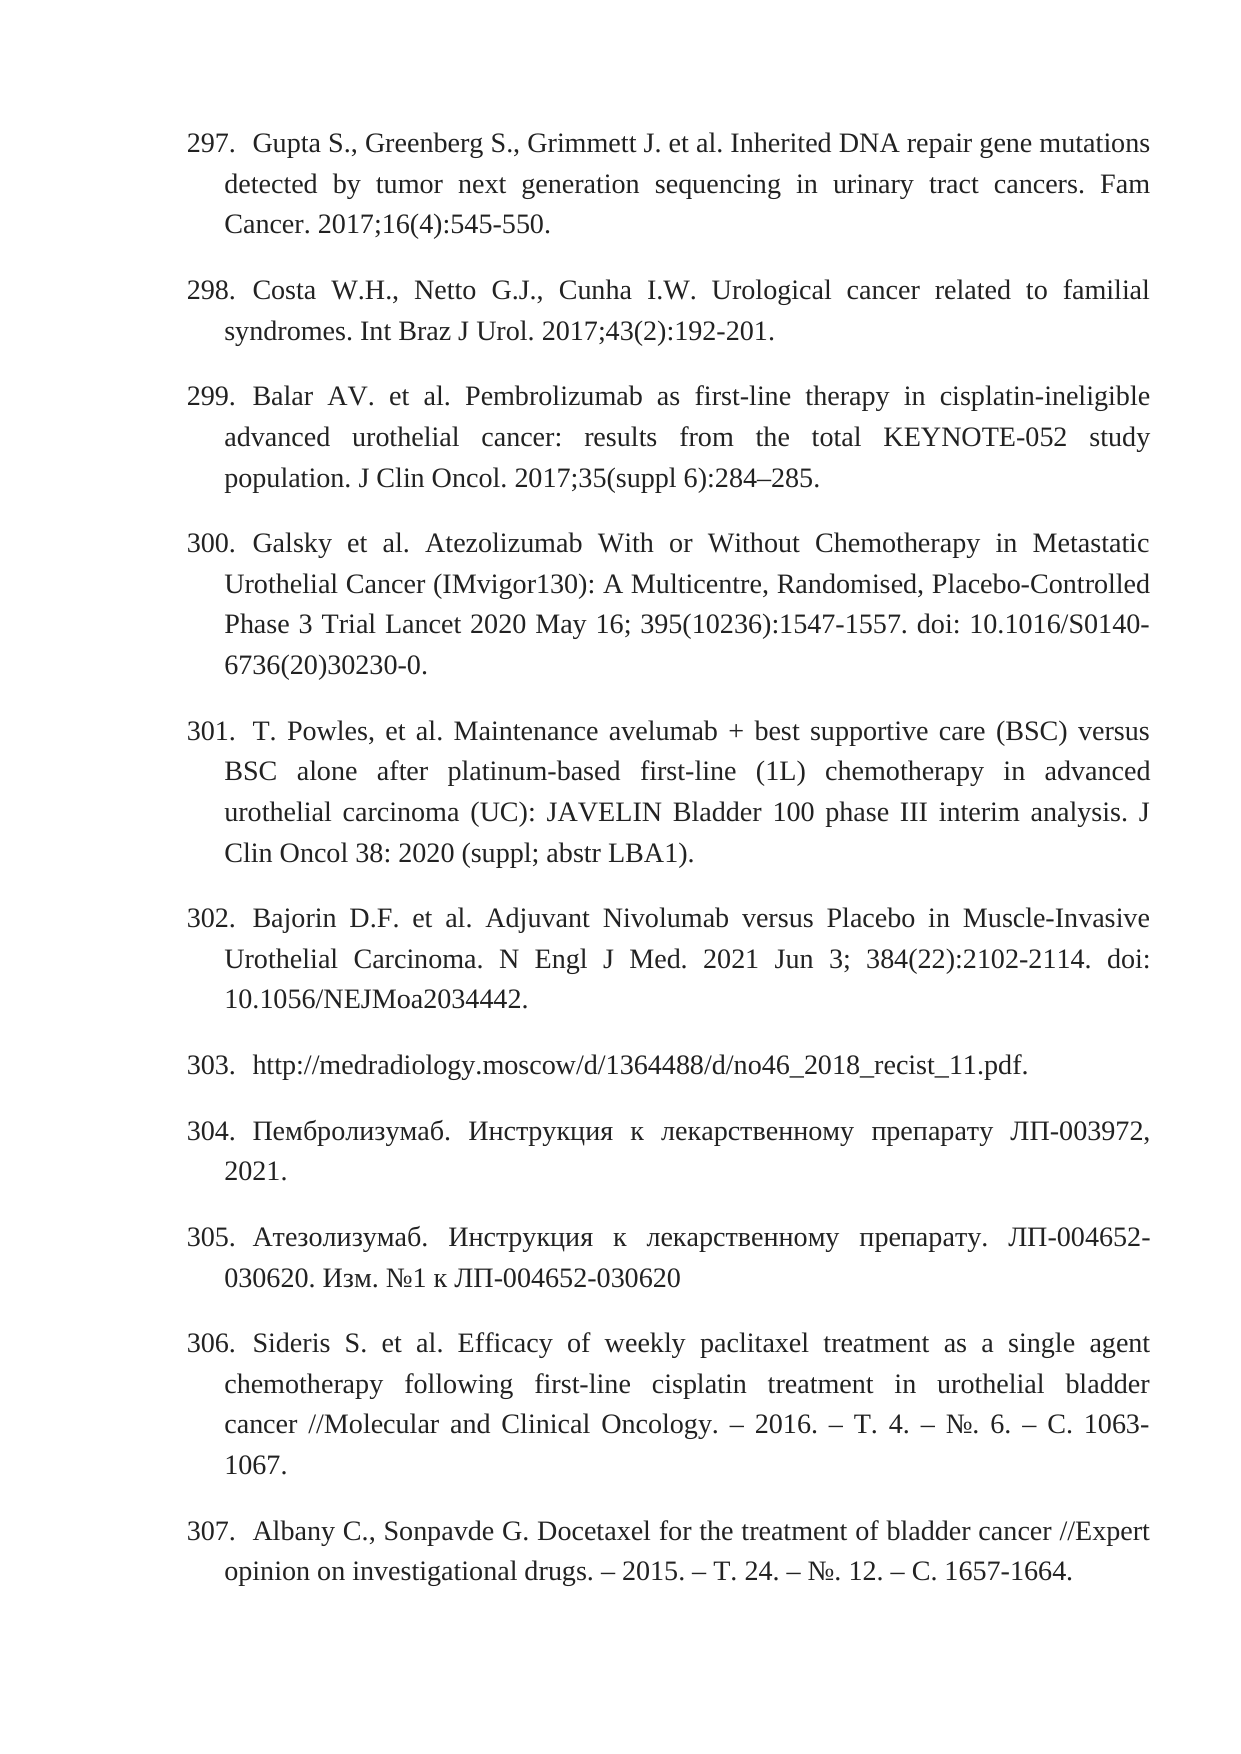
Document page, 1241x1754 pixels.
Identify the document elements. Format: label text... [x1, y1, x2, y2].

list Пембролизумаб. Инструкция к лекарственному препарату ЛП-003972, 2021. [187, 1106, 1152, 1187]
list Gupta S., Greenberg S., Grimmett J. et al. Inherited DNA repair gene mutations detected by tumor next generation sequencing in urinary tract cancers. Fam Cancer. 2017;16(4):545-550. [187, 118, 1152, 240]
list Galsky et al. Atezolizumab With or Without Chemotherapy in Metastatic Urothelial Cancer (IMvigor130): A Multicentre, Randomised, Placebo-Controlled Phase 3 Trial Lancet 2020 May 16; 395(10236):1547-1557. doi: 10.1016/S0140-6736(20)30230-0. [187, 518, 1152, 681]
list Атезолизумаб. Инструкция к лекарственному препарату. ЛП-004652-030620. Изм. №1 к ЛП-004652-030620 [187, 1212, 1152, 1293]
list Bajorin D.F. et al. Adjuvant Nivolumab versus Placebo in Muscle-Invasive Urothelial Carcinoma. N Engl J Med. 2021 Jun 3; 384(22):2102-2114. doi: 10.1056/NEJMoa2034442. [187, 893, 1152, 1015]
list http://medradiology.moscow/d/1364488/d/no46_2018_recist_11.pdf. [187, 1040, 1152, 1081]
list T. Powles, et al. Maintenance avelumab + best supportive care (BSC) versus BSC alone after platinum-based first-line (1L) chemotherapy in advanced urothelial carcinoma (UC): JAVELIN Bladder 100 phase III interim analysis. J Clin Oncol 38: 2020 (suppl; abstr LBA1). [187, 706, 1152, 868]
list Sideris S. et al. Efficacy of weekly paclitaxel treatment as a single agent chemotherapy following first-line cisplatin treatment in urothelial bladder cancer //Molecular and Clinical Oncology. – 2016. – Т. 4. – №. 6. – С. 1063-1067. [187, 1318, 1152, 1481]
list Balar AV. et al. Pembrolizumab as first-line therapy in cisplatin-ineligible advanced urothelial cancer: results from the total KEYNOTE-052 study population. J Clin Oncol. 2017;35(suppl 6):284–285. [187, 371, 1152, 493]
list Costa W.H., Netto G.J., Cunha I.W. Urological cancer related to familial syndromes. Int Braz J Urol. 2017;43(2):192-201. [187, 265, 1152, 346]
list Albany C., Sonpavde G. Docetaxel for the treatment of bladder cancer //Expert opinion on investigational drugs. – 2015. – Т. 24. – №. 12. – С. 1657-1664. [187, 1506, 1152, 1587]
